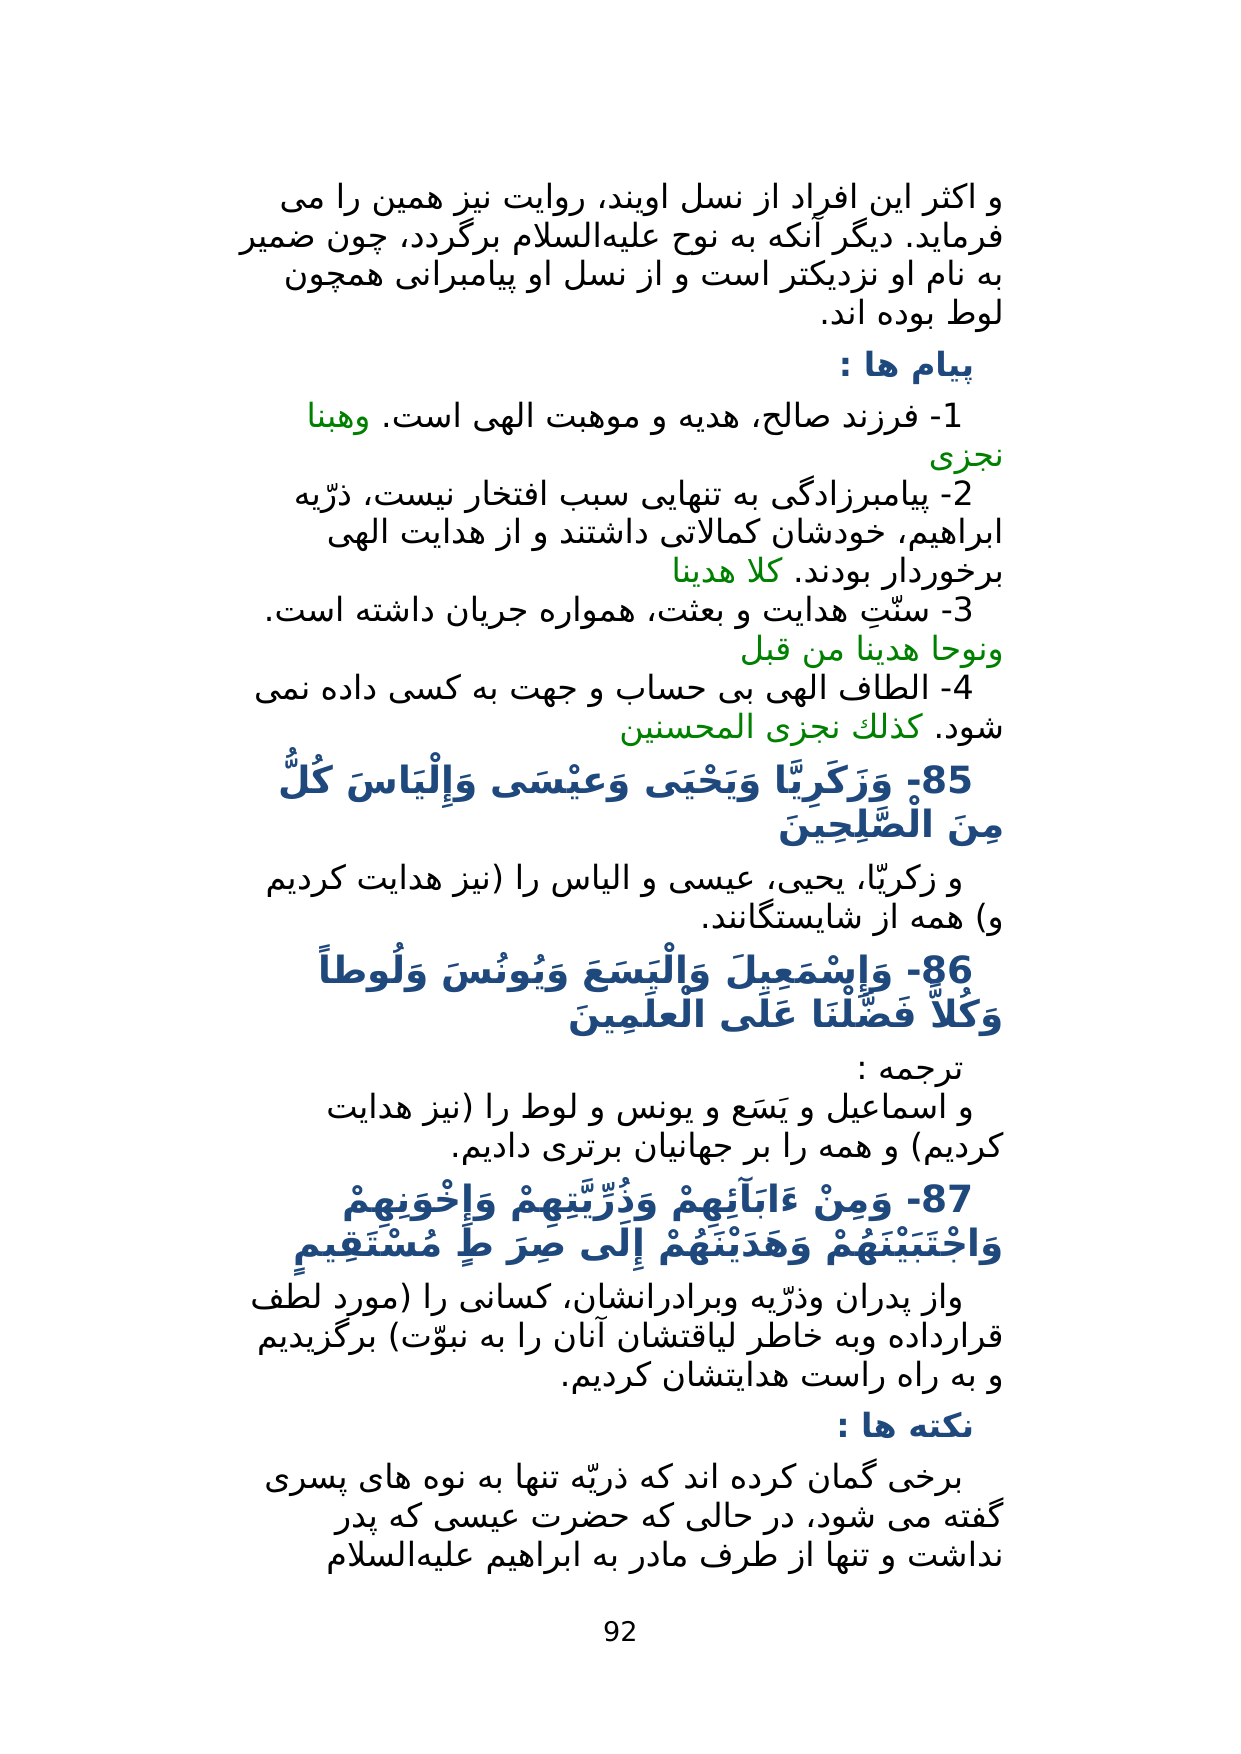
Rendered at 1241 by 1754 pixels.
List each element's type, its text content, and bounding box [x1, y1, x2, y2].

subtitle 85- وَزَكَرِيَّا وَيَحْيَى وَعيْسَى وَإِلْيَاسَ كُلُّ مِنَ الْصَّلِحِينَ [236, 759, 1004, 846]
text 4- الطاف الهى بى حساب و جهت به كسى داده نمى شود. كذلك نجزى المحسنين [236, 668, 1004, 746]
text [236, 1458, 1004, 1574]
text ترجمه : [236, 1048, 1004, 1087]
text و اسماعيل و يَسَع و يونس و لوط را (نيز هدايت كرديم) و همه را بر جهانيان برترى داديم. [236, 1087, 1004, 1165]
text 3- سنّتِ هدايت و بعثت، همواره جريان داشته است. ونوحا هدينا من قبل [236, 591, 1004, 668]
text 1- فرزند صالح، هديه و موهبت الهى است. وهبنا نجزى [236, 396, 1004, 474]
text 2- پيامبرزادگى به تنهايى سبب افتخار نيست، ذرّيه ابراهيم، خودشان كمالاتى داشتند و از هدايت الهى برخوردار بودند. كلا هدينا [236, 474, 1004, 591]
text واز پدران وذرّيه وبرادرانشان، كسانى را (مورد لطف قرارداده وبه خاطر لياقتشان آنان را به نبوّت) برگزيديم و به راه راست هدايتشان كرديم. [236, 1277, 1004, 1394]
subtitle نكته ها : [236, 1406, 1004, 1445]
subtitle 87- وَمِنْ ءَابَآئِهِمْ وَذُرِّيَّتِهِمْ وَإِخْوَنِهِمْ وَاجْتَبَيْنَهُمْ وَهَدَيْنَهُمْ إِلَى صِرَ طٍ مُسْتَقِيمٍ [236, 1177, 1004, 1265]
subtitle 86- وَإِسْمَعِيلَ وَالْيَسَعَ وَيُونُسَ وَلُوطاً وَكُلاًّ فَضَّلْنَا عَلَى الْعلَمِينَ [236, 949, 1004, 1036]
text و زكريّا، يحيى، عيسى و الياس را (نيز هدايت كرديم و) همه از شايستگانند. [236, 858, 1004, 936]
subtitle پيام ها : [236, 345, 1004, 384]
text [236, 177, 1004, 333]
